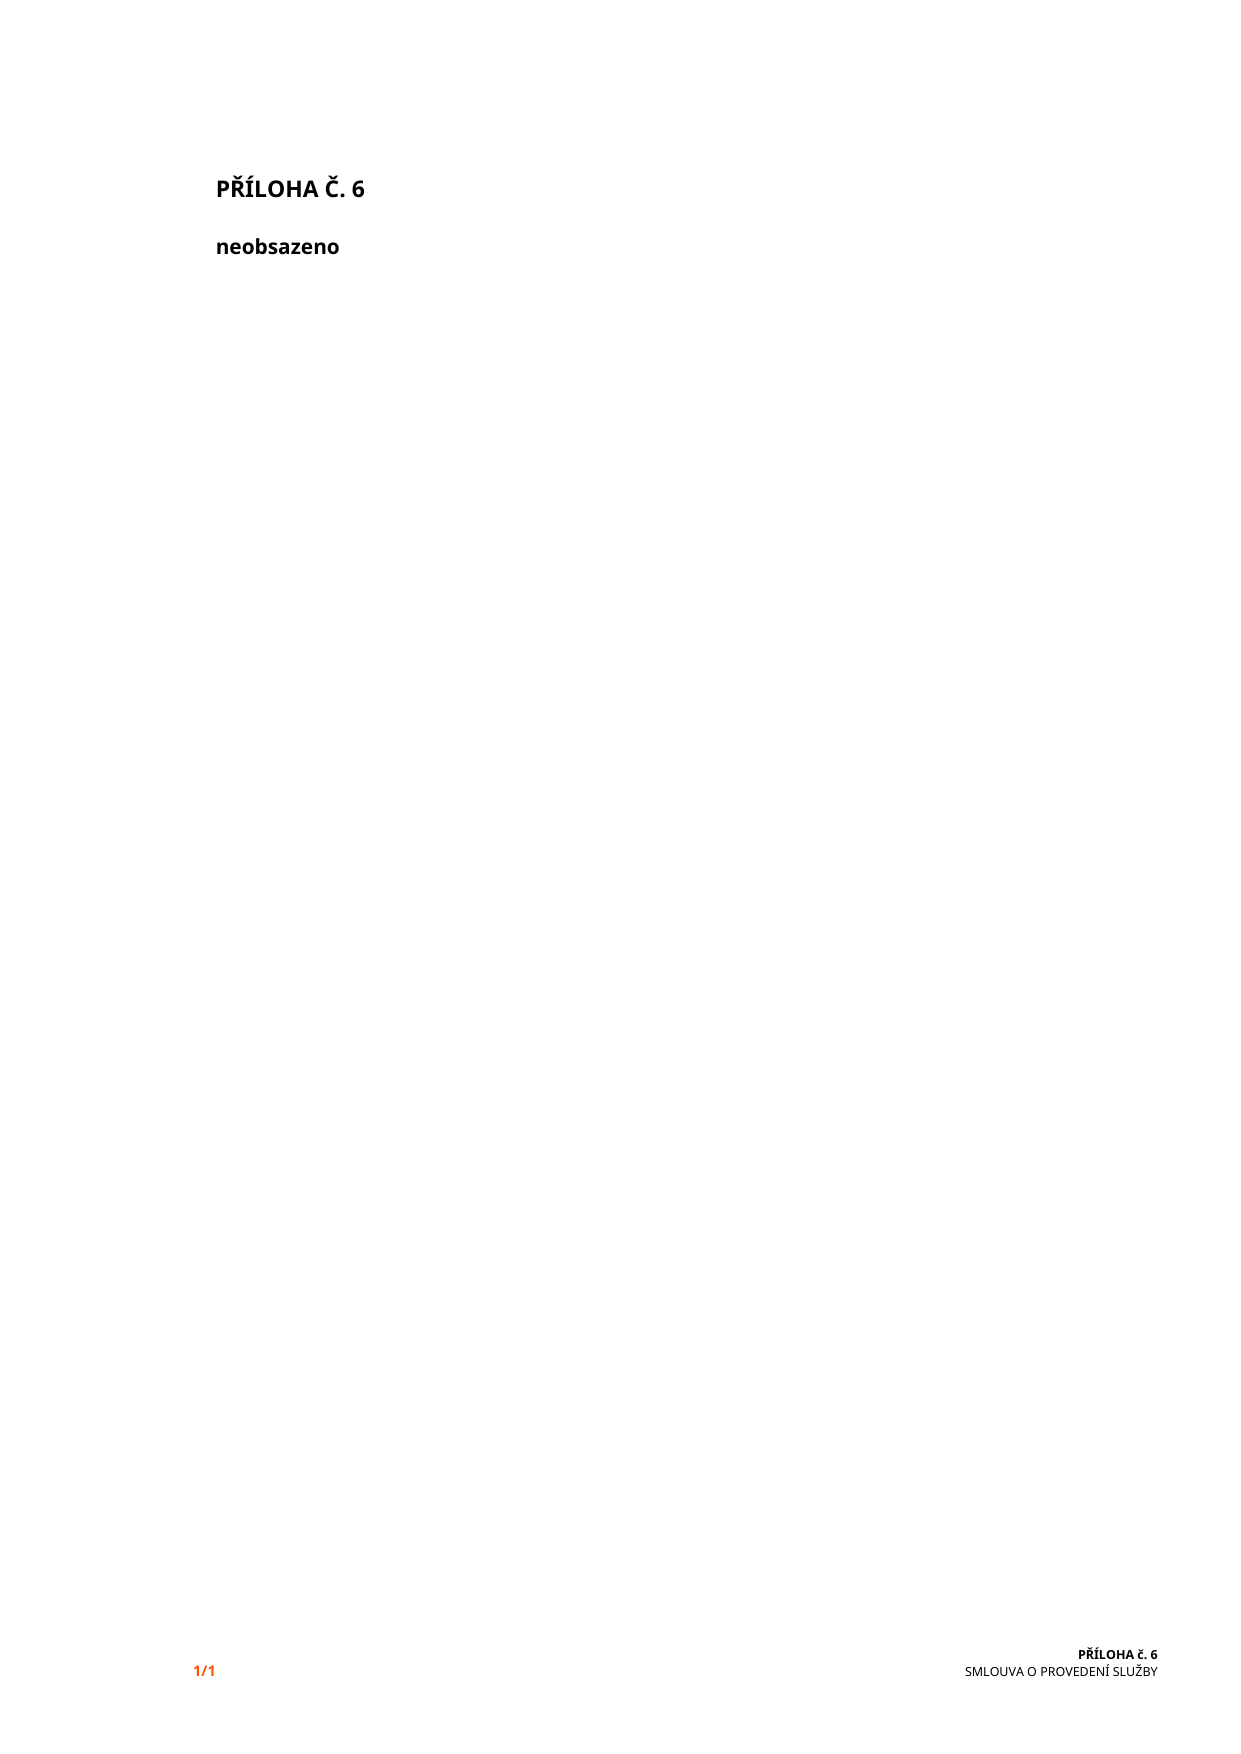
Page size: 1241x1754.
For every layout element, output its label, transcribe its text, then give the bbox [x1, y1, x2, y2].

text neobsazeno [216, 232, 1093, 260]
text Příloha č. 6 [216, 172, 1093, 204]
